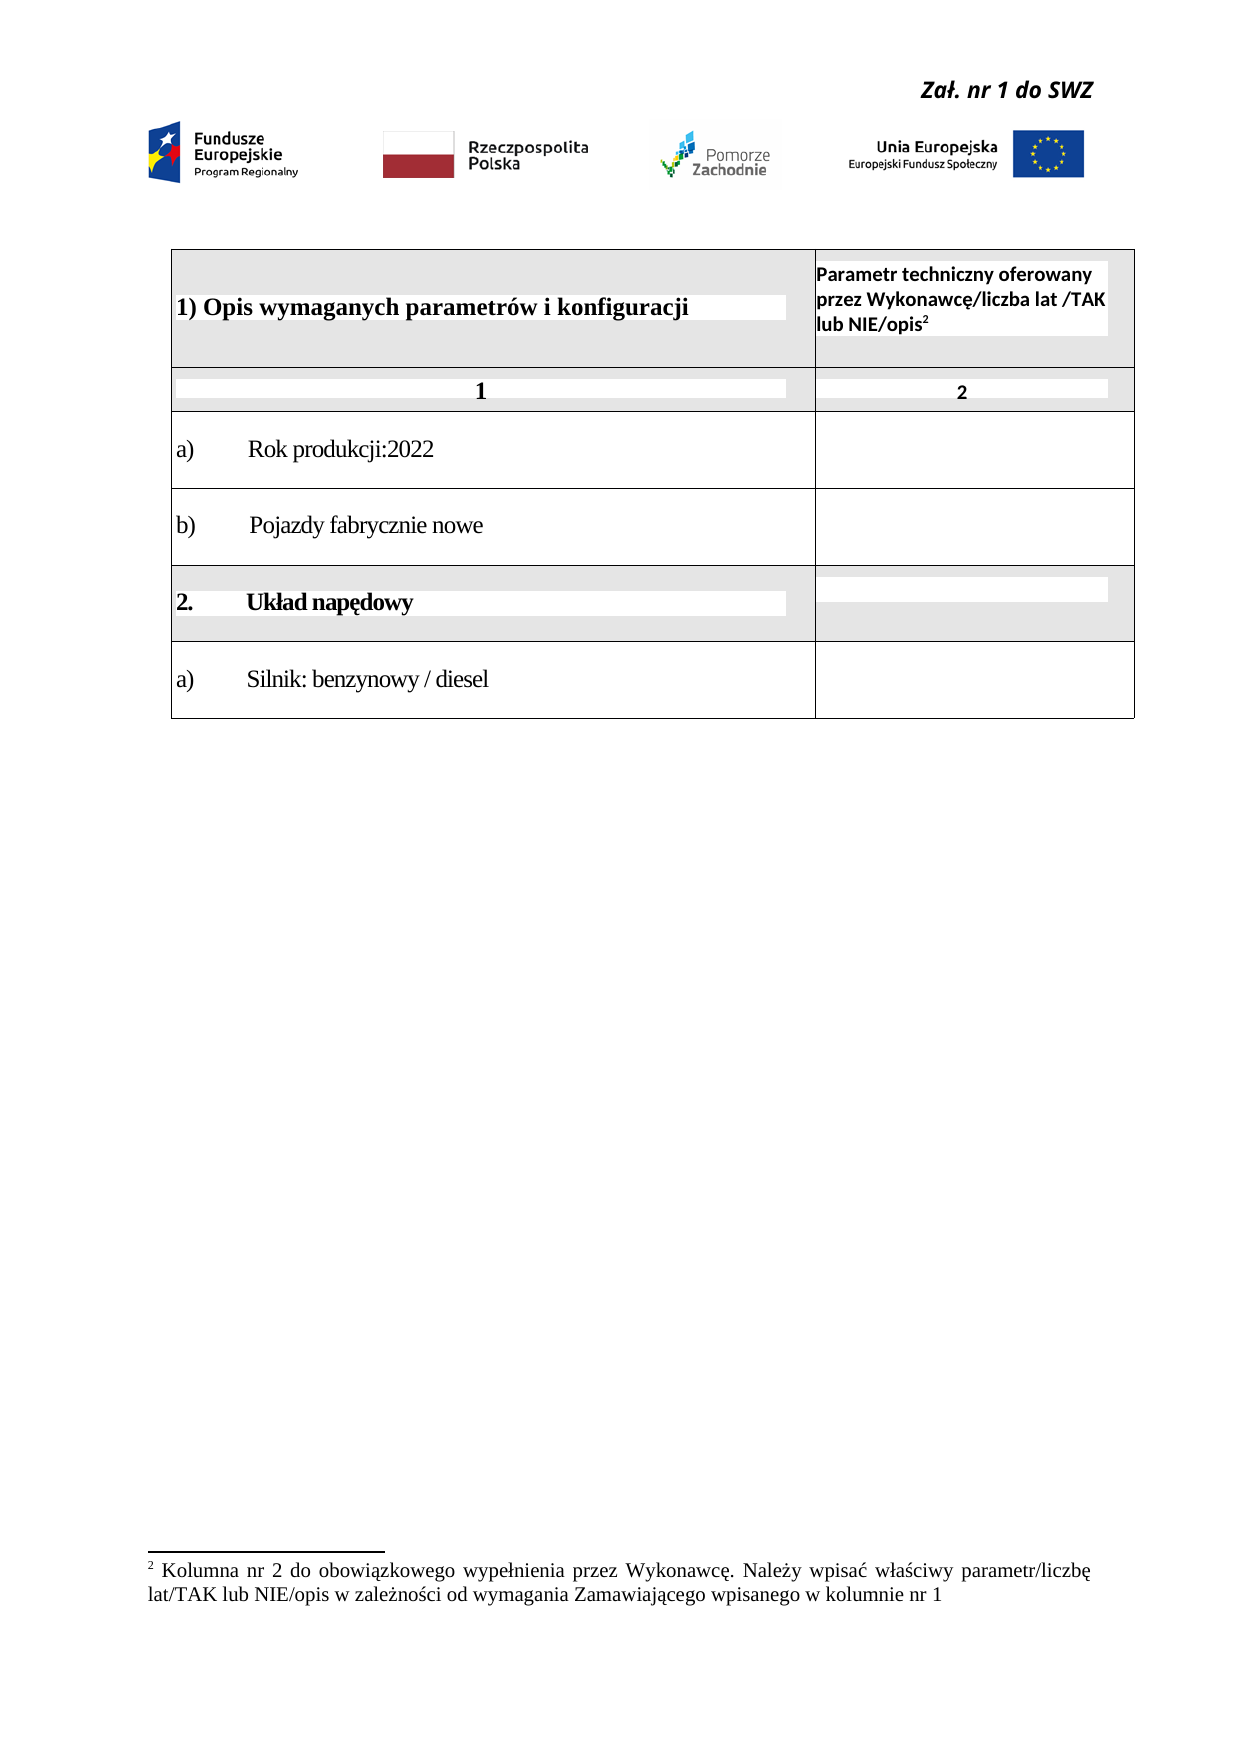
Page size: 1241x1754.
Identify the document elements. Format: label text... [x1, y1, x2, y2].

table_cell 2. Układ napędowy [172, 566, 815, 641]
table_cell a) Silnik: benzynowy / diesel [172, 642, 815, 718]
table_cell [816, 489, 1134, 564]
table_cell [816, 566, 1134, 641]
table_cell [816, 412, 1134, 488]
table_header 1) Opis wymaganych parametrów i konfiguracji [172, 250, 815, 366]
table_cell 2 [816, 368, 1134, 411]
table_cell b) Pojazdy fabrycznie nowe [172, 489, 815, 564]
table_cell [816, 642, 1134, 718]
table_header Parametr techniczny oferowany przez Wykonawcę/liczba lat /TAK lub NIE/opis [816, 250, 1134, 366]
table_cell 1 [172, 368, 815, 411]
table_cell a) Rok produkcji:2022 [172, 412, 815, 488]
